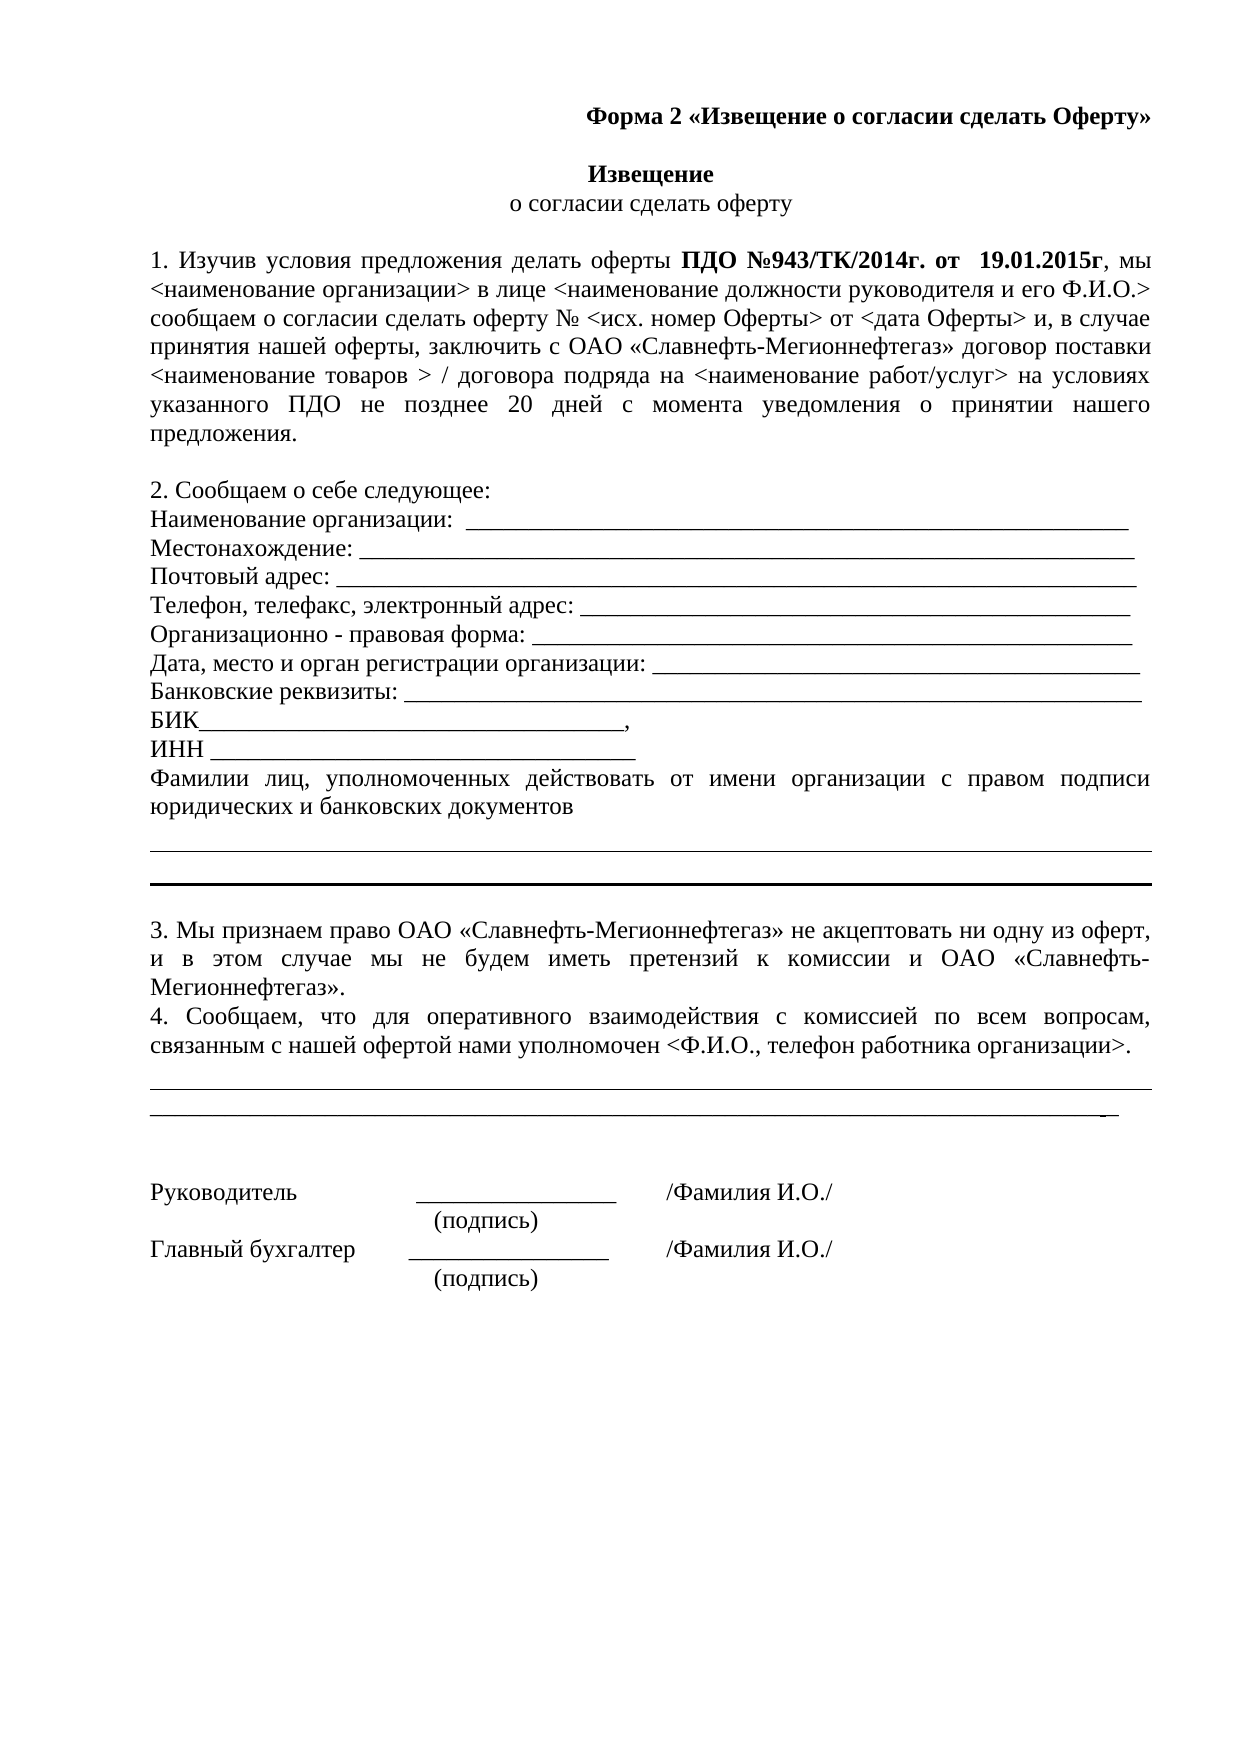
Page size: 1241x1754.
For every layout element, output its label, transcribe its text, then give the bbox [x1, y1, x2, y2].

text Банковские реквизиты: ___________________________________________________________ [150, 676, 1152, 705]
text Организационно - правовая форма: ________________________________________________ [150, 619, 1152, 648]
text Главный бухгалтер ________________ /Фамилия И.О./ [150, 1234, 1152, 1263]
text ИНН __________________________________ [150, 734, 1152, 763]
text Фамилии лиц, уполномоченных действовать от имени организации с правом подписи юридических и банковских документов [150, 763, 1152, 820]
text 2. Сообщаем о себе следующее: [150, 475, 1152, 504]
text БИК__________________________________, [150, 705, 1152, 734]
text (подпись) [150, 1205, 1152, 1234]
text о согласии сделать оферту [150, 188, 1152, 216]
text Извещение [150, 159, 1152, 188]
text 1. Изучив условия предложения делать оферты ПДО №943/ТК/2014г. от 19.01.2015г, мы <наименование организации> в лице <наименование должности руководителя и его Ф.И.О.> сообщаем о согласии сделать оферту № <исх. номер Оферты> от <дата Оферты> и, в случае принятия нашей оферты, заключить с ОАО «Славнефть-Мегионнефтегаз» договор поставки <наименование товаров > / договора подряда на <наименование работ/услуг> на условиях указанного ПДО не позднее 20 дней с момента уведомления о принятии нашего предложения. [150, 245, 1152, 446]
text Руководитель ________________ /Фамилия И.О./ [150, 1177, 1152, 1205]
text Почтовый адрес: ________________________________________________________________ [150, 561, 1152, 590]
text Дата, место и орган регистрации организации: _______________________________________ [150, 648, 1152, 676]
text Наименование организации: _____________________________________________________ [150, 504, 1152, 533]
text Телефон, телефакс, электронный адрес: ____________________________________________ [150, 590, 1152, 619]
text Местонахождение: ______________________________________________________________ [150, 533, 1152, 561]
text (подпись) [150, 1263, 1152, 1292]
text 3. Мы признаем право ОАО «Славнефть-Мегионнефтегаз» не акцептовать ни одну из оферт, и в этом случае мы не будем иметь претензий к комиссии и ОАО «Славнефть-Мегионнефтегаз». [150, 915, 1152, 1001]
text 4. Сообщаем, что для оперативного взаимодействия с комиссией по всем вопросам, связанным с нашей офертой нами уполномочен <Ф.И.О., телефон работника организации>. [150, 1001, 1152, 1058]
text Форма 2 «Извещение о согласии сделать Оферту» [150, 101, 1152, 130]
text ____________________________________________________________________________ _ [150, 1090, 1152, 1119]
